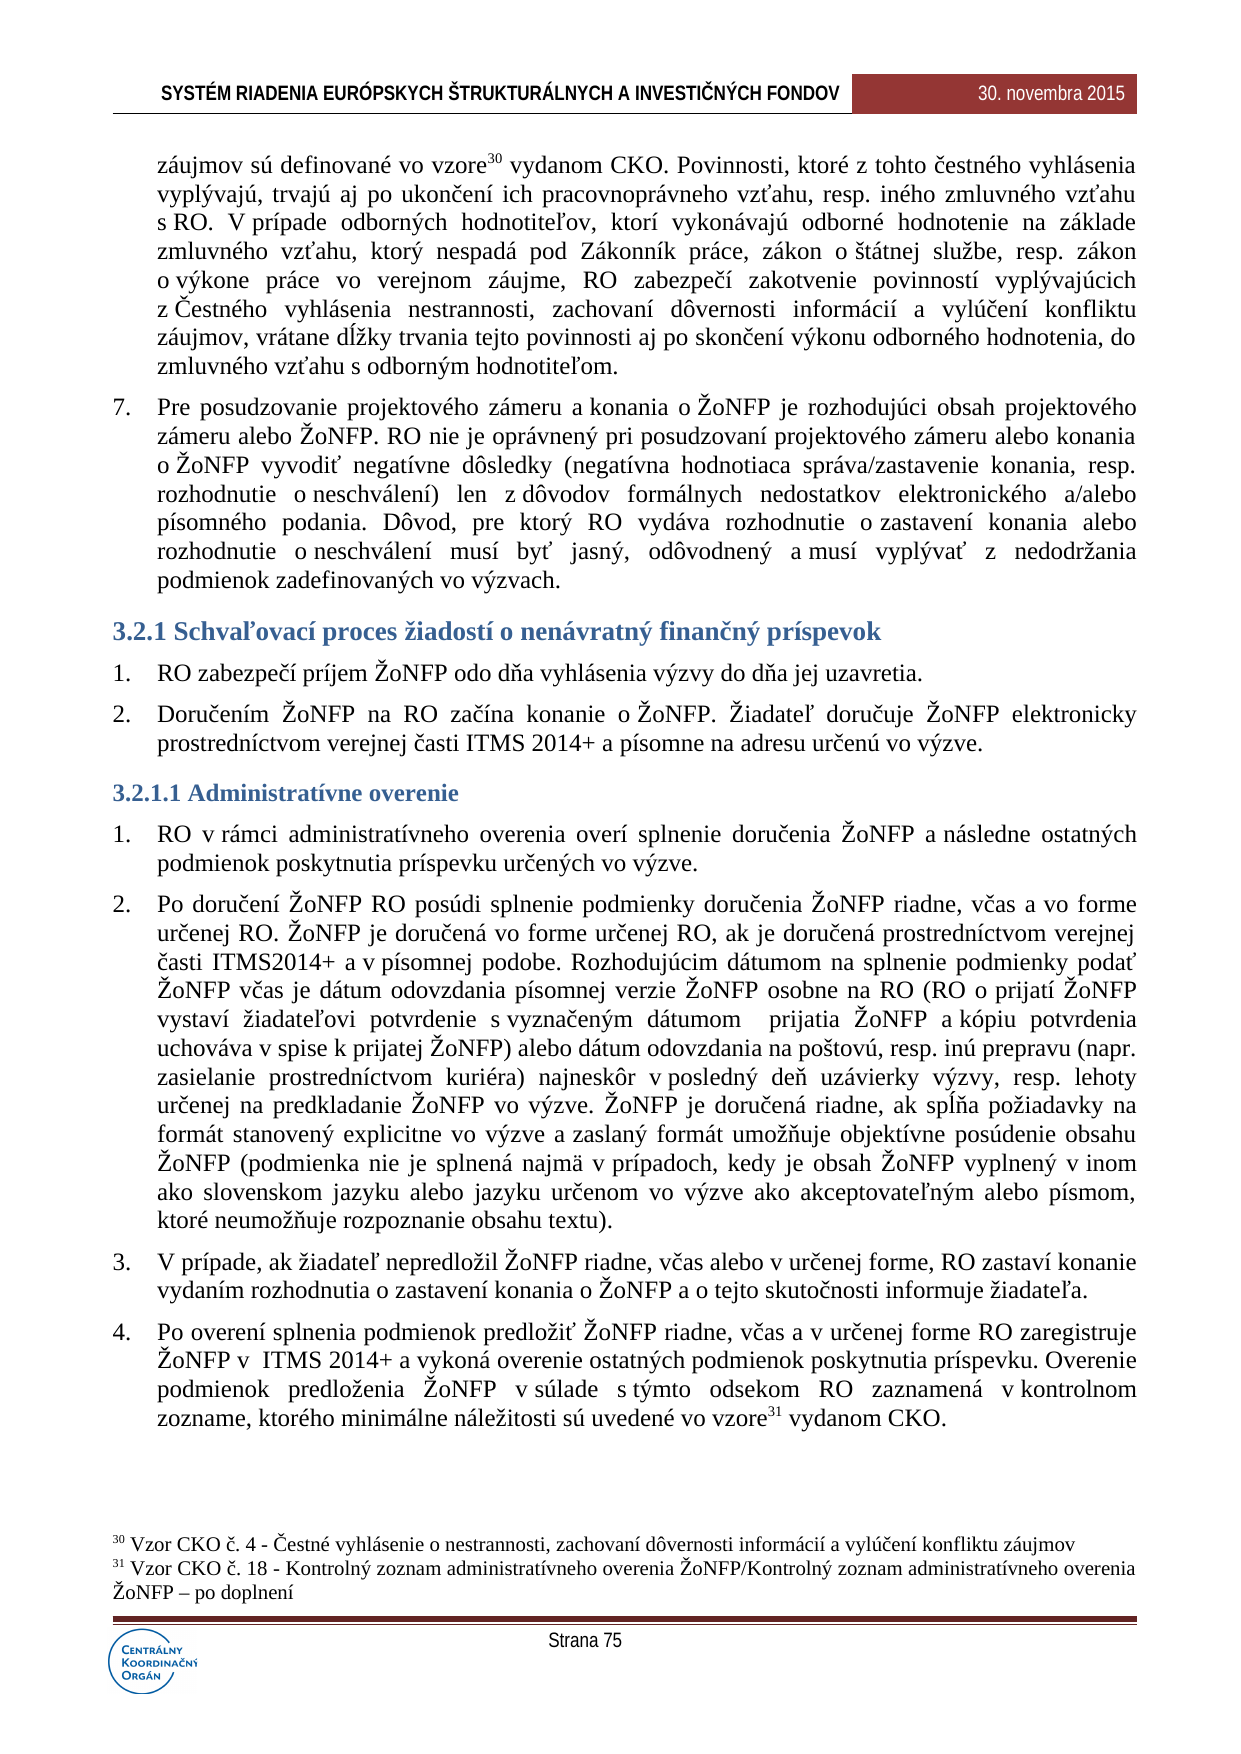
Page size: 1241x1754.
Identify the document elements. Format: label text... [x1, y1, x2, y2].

picture [106, 1627, 198, 1693]
list Doručením ŽoNFP na RO začína konanie o ŽoNFP. Žiadateľ doručuje ŽoNFP elektronicky prostredníctvom verejnej časti ITMS 2014+ a písomne na adresu určenú vo výzve. [112, 699, 1137, 757]
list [112, 150, 1137, 380]
text 3.2.1.1 Administratívne overenie [112, 778, 1137, 807]
text 3.2.1 Schvaľovací proces žiadostí o nenávratný finančný príspevok [112, 614, 1137, 646]
list V prípade, ak žiadateľ nepredložil ŽoNFP riadne, včas alebo v určenej forme, RO zastaví konanie vydaním rozhodnutia o zastavení konania o ŽoNFP a o tejto skutočnosti informuje žiadateľa. [112, 1247, 1137, 1304]
list Po overení splnenia podmienok predložiť ŽoNFP riadne, včas a v určenej forme RO zaregistruje ŽoNFP v ITMS 2014+ a vykoná overenie ostatných podmienok poskytnutia príspevku. Overenie podmienok predloženia ŽoNFP v súlade s týmto odsekom RO zaznamená v kontrolnom zozname, ktorého minimálne náležitosti sú uvedené vo vzore vydanom CKO. [112, 1317, 1137, 1432]
list Pre posudzovanie projektového zámeru a konania o ŽoNFP je rozhodujúci obsah projektového zámeru alebo ŽoNFP. RO nie je oprávnený pri posudzovaní projektového zámeru alebo konania o ŽoNFP vyvodiť negatívne dôsledky (negatívna hodnotiaca správa/zastavenie konania, resp. rozhodnutie o neschválení) len z dôvodov formálnych nedostatkov elektronického a/alebo písomného podania. Dôvod, pre ktorý RO vydáva rozhodnutie o zastavení konania alebo rozhodnutie o neschválení musí byť jasný, odôvodnený a musí vyplývať z nedodržania podmienok zadefinovaných vo výzvach. [112, 392, 1137, 594]
list RO zabezpečí príjem ŽoNFP odo dňa vyhlásenia výzvy do dňa jej uzavretia. [112, 658, 1137, 687]
list Po doručení ŽoNFP RO posúdi splnenie podmienky doručenia ŽoNFP riadne, včas a vo forme určenej RO. ŽoNFP je doručená vo forme určenej RO, ak je doručená prostredníctvom verejnej časti ITMS2014+ a v písomnej podobe. Rozhodujúcim dátumom na splnenie podmienky podať ŽoNFP včas je dátum odovzdania písomnej verzie ŽoNFP osobne na RO (RO o prijatí ŽoNFP vystaví žiadateľovi potvrdenie s vyznačeným dátumom prijatia ŽoNFP a kópiu potvrdenia uchováva v spise k prijatej ŽoNFP) alebo dátum odovzdania na poštovú, resp. inú prepravu (napr. zasielanie prostredníctvom kuriéra) najneskôr v posledný deň uzávierky výzvy, resp. lehoty určenej na predkladanie ŽoNFP vo výzve. ŽoNFP je doručená riadne, ak spĺňa požiadavky na formát stanovený explicitne vo výzve a zaslaný formát umožňuje objektívne posúdenie obsahu ŽoNFP (podmienka nie je splnená najmä v prípadoch, kedy je obsah ŽoNFP vyplnený v inom ako slovenskom jazyku alebo jazyku určenom vo výzve ako akceptovateľným alebo písmom, ktoré neumožňuje rozpoznanie obsahu textu). [112, 889, 1137, 1234]
list RO v rámci administratívneho overenia overí splnenie doručenia ŽoNFP a následne ostatných podmienok poskytnutia príspevku určených vo výzve. [112, 819, 1137, 877]
